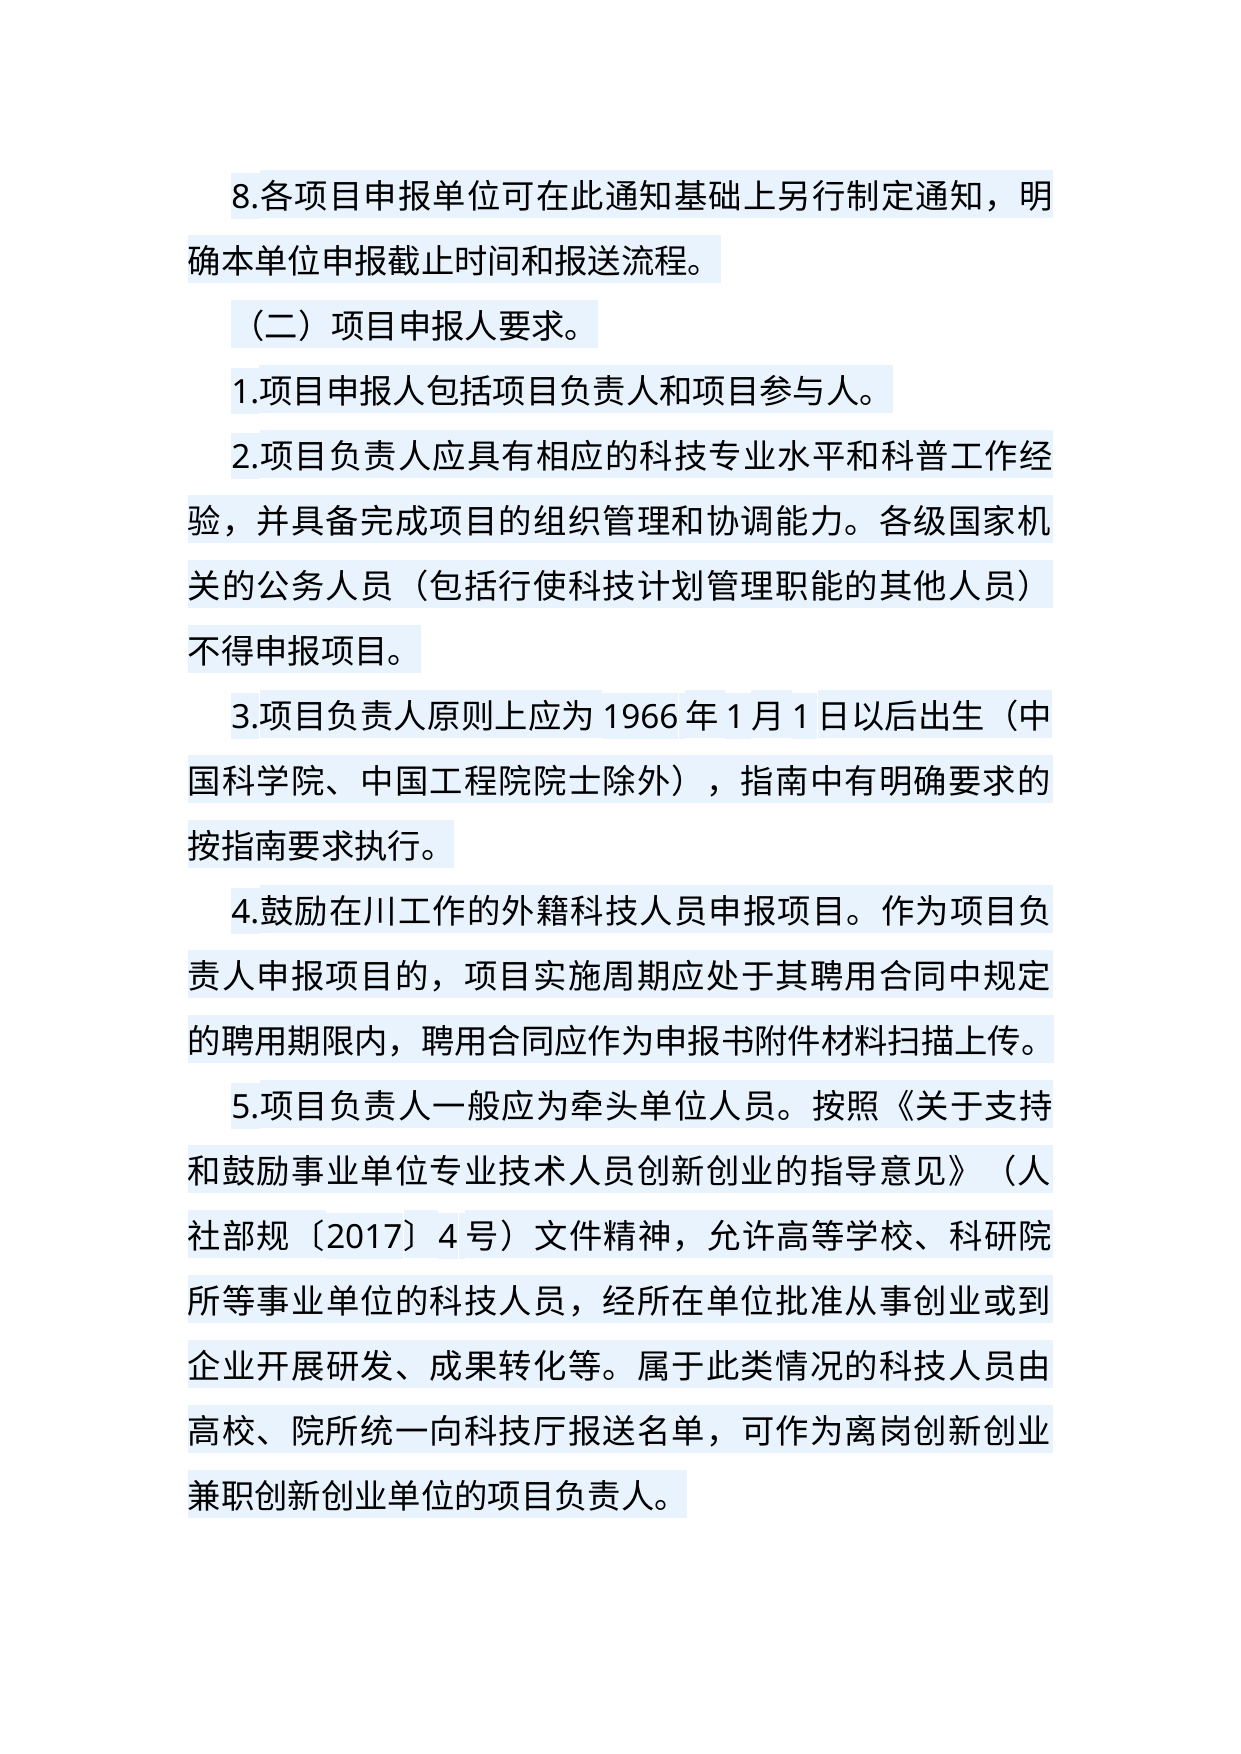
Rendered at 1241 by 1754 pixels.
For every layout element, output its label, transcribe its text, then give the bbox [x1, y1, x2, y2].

text 8.各项目申报单位可在此通知基础上另行制定通知，明确本单位申报截止时间和报送流程。 [187, 162, 1053, 292]
text （二）项目申报人要求。 [187, 292, 1053, 357]
text 3.项目负责人原则上应为1966年1月1日以后出生（中国科学院、中国工程院院士除外），指南中有明确要求的按指南要求执行。 [187, 682, 1053, 877]
text 4.鼓励在川工作的外籍科技人员申报项目。作为项目负责人申报项目的，项目实施周期应处于其聘用合同中规定的聘用期限内，聘用合同应作为申报书附件材料扫描上传。 [187, 877, 1053, 1072]
text 2.项目负责人应具有相应的科技专业水平和科普工作经验，并具备完成项目的组织管理和协调能力。各级国家机关的公务人员（包括行使科技计划管理职能的其他人员）不得申报项目。 [187, 422, 1053, 682]
text 5.项目负责人一般应为牵头单位人员。按照《关于支持和鼓励事业单位专业技术人员创新创业的指导意见》（人社部规〔2017〕4号）文件精神，允许高等学校、科研院所等事业单位的科技人员，经所在单位批准从事创业或到企业开展研发、成果转化等。属于此类情况的科技人员由高校、院所统一向科技厅报送名单，可作为离岗创新创业、兼职创新创业单位的项目负责人。 [187, 1072, 1053, 1527]
text 1.项目申报人包括项目负责人和项目参与人。 [187, 357, 1053, 422]
